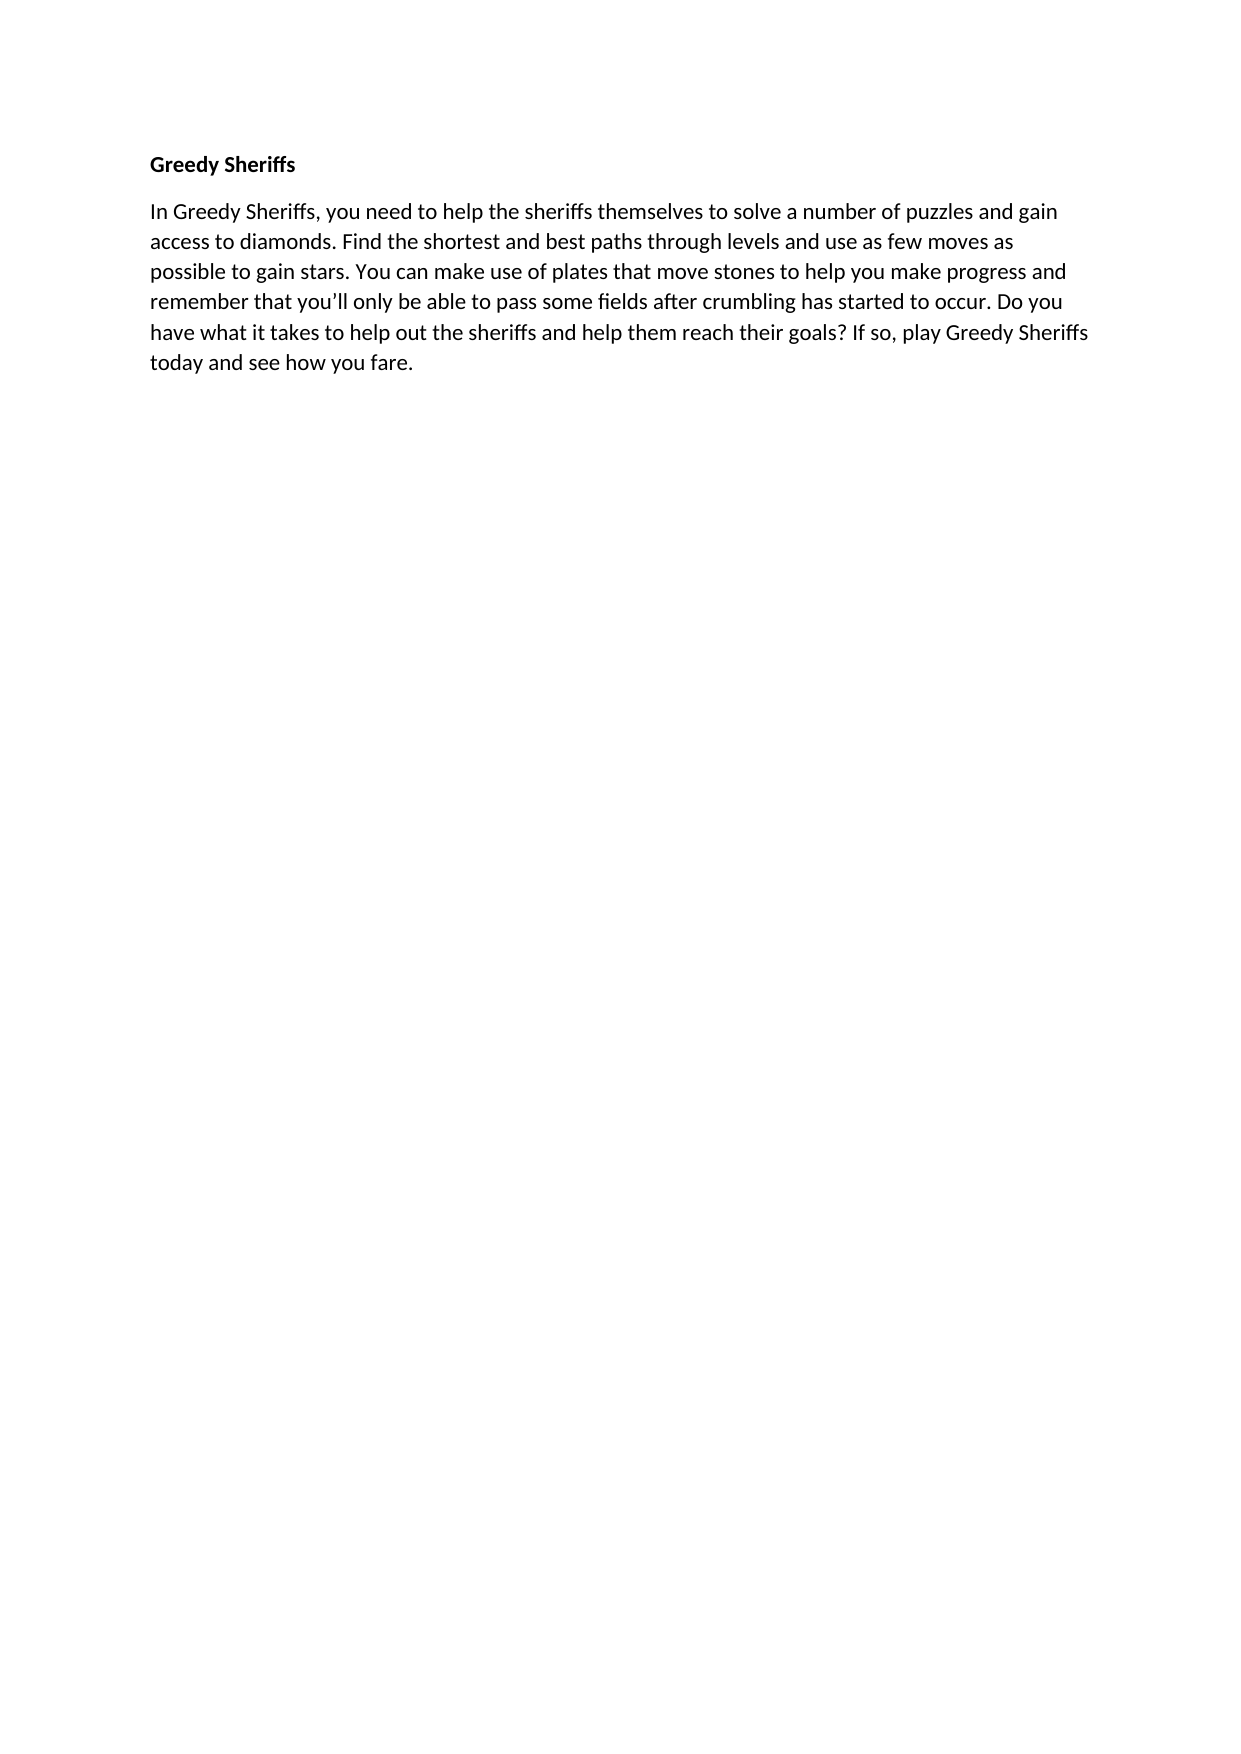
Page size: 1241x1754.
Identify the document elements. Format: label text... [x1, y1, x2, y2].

text In Greedy Sheriffs, you need to help the sheriffs themselves to solve a number of puzzles and gain access to diamonds. Find the shortest and best paths through levels and use as few moves as possible to gain stars. You can make use of plates that move stones to help you make progress and remember that you’ll only be able to pass some fields after crumbling has started to occur. Do you have what it takes to help out the sheriffs and help them reach their goals? If so, play Greedy Sheriffs today and see how you fare. [150, 197, 1090, 376]
text Greedy Sheriffs [150, 150, 1090, 178]
